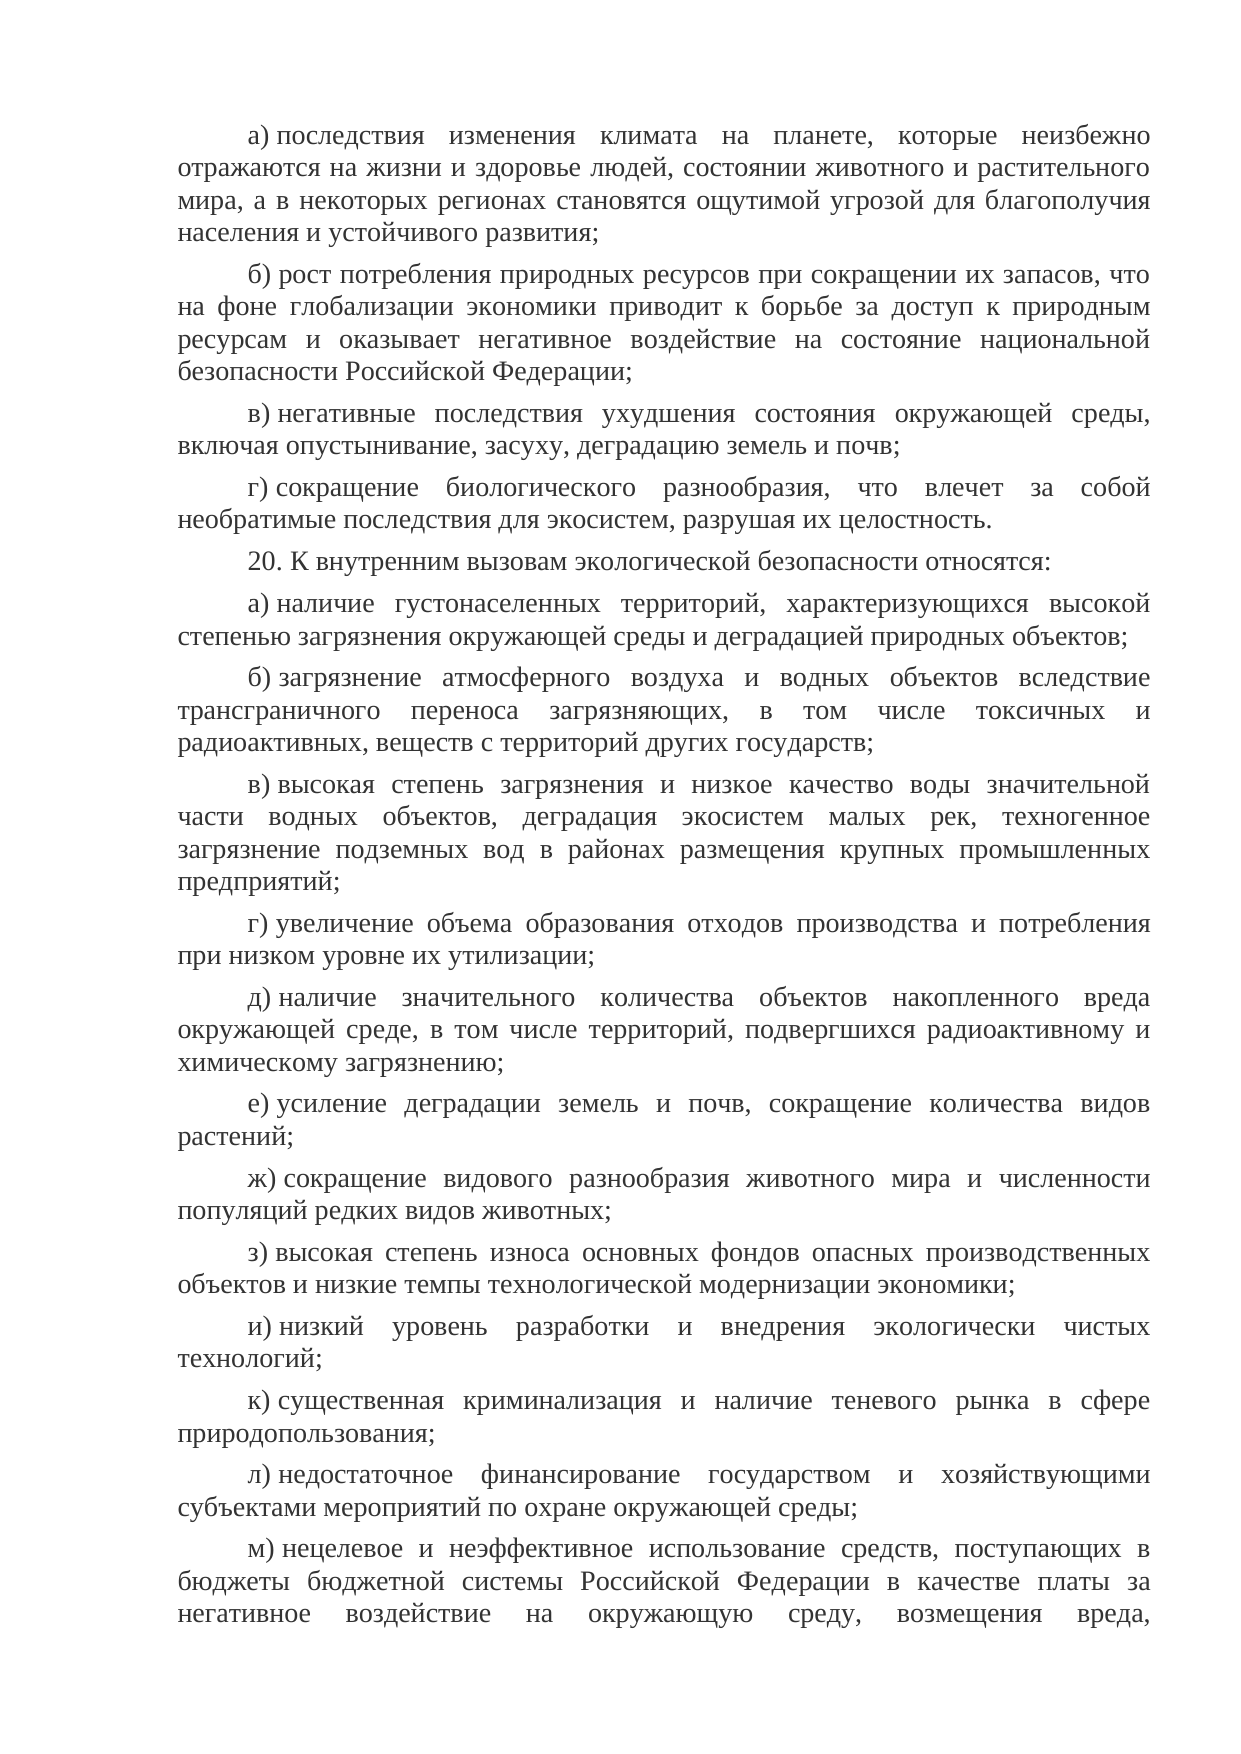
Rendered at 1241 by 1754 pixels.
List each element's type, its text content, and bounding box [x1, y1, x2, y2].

text ж) сокращение видового разнообразия животного мира и численности популяций редких видов животных; [177, 1161, 1152, 1226]
text г) сокращение биологического разнообразия, что влечет за собой необратимые последствия для экосистем, разрушая их целостность. [177, 470, 1152, 535]
text л) недостаточное финансирование государством и хозяйствующими субъектами мероприятий по охране окружающей среды; [177, 1457, 1152, 1522]
text б) загрязнение атмосферного воздуха и водных объектов вследствие трансграничного переноса загрязняющих, в том числе токсичных и радиоактивных, веществ с территорий других государств; [177, 660, 1152, 757]
text г) увеличение объема образования отходов производства и потребления при низком уровне их утилизации; [177, 906, 1152, 971]
text к) существенная криминализация и наличие теневого рынка в сфере природопользования; [177, 1383, 1152, 1448]
text в) негативные последствия ухудшения состояния окружающей среды, включая опустынивание, засуху, деградацию земель и почв; [177, 396, 1152, 461]
text а) последствия изменения климата на планете, которые неизбежно отражаются на жизни и здоровье людей, состоянии животного и растительного мира, а в некоторых регионах становятся ощутимой угрозой для благополучия населения и устойчивого развития; [177, 118, 1152, 248]
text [177, 1532, 1152, 1629]
text и) низкий уровень разработки и внедрения экологически чистых технологий; [177, 1309, 1152, 1374]
text з) высокая степень износа основных фондов опасных производственных объектов и низкие темпы технологической модернизации экономики; [177, 1235, 1152, 1300]
text в) высокая степень загрязнения и низкое качество воды значительной части водных объектов, деградация экосистем малых рек, техногенное загрязнение подземных вод в районах размещения крупных промышленных предприятий; [177, 767, 1152, 896]
text 20. К внутренним вызовам экологической безопасности относятся: [177, 544, 1152, 577]
text е) усиление деградации земель и почв, сокращение количества видов растений; [177, 1087, 1152, 1151]
text а) наличие густонаселенных территорий, характеризующихся высокой степенью загрязнения окружающей среды и деградацией природных объектов; [177, 586, 1152, 651]
text б) рост потребления природных ресурсов при сокращении их запасов, что на фоне глобализации экономики приводит к борьбе за доступ к природным ресурсам и оказывает негативное воздействие на состояние национальной безопасности Российской Федерации; [177, 257, 1152, 387]
text д) наличие значительного количества объектов накопленного вреда окружающей среде, в том числе территорий, подвергшихся радиоактивному и химическому загрязнению; [177, 980, 1152, 1077]
